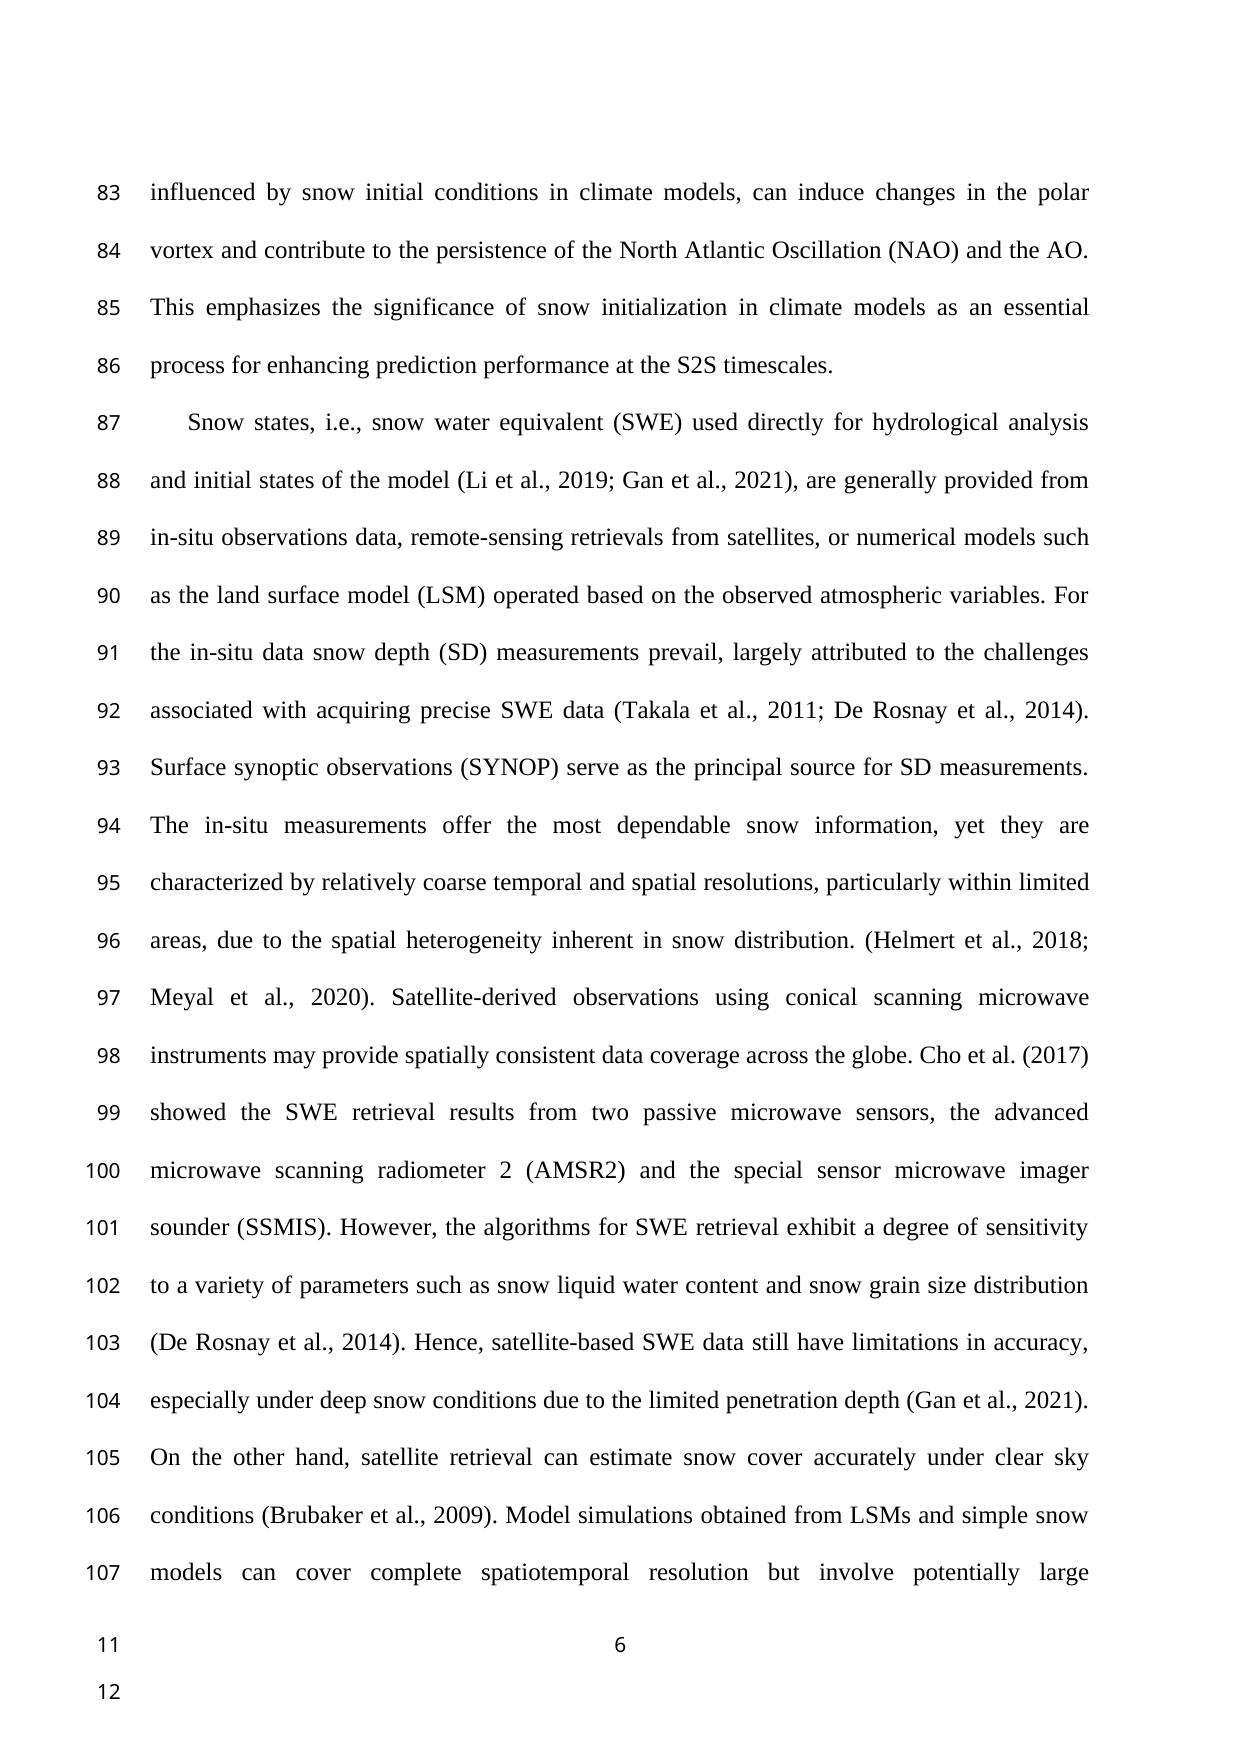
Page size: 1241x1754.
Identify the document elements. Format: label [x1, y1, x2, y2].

text [150, 177, 1090, 378]
text [150, 407, 1090, 1586]
